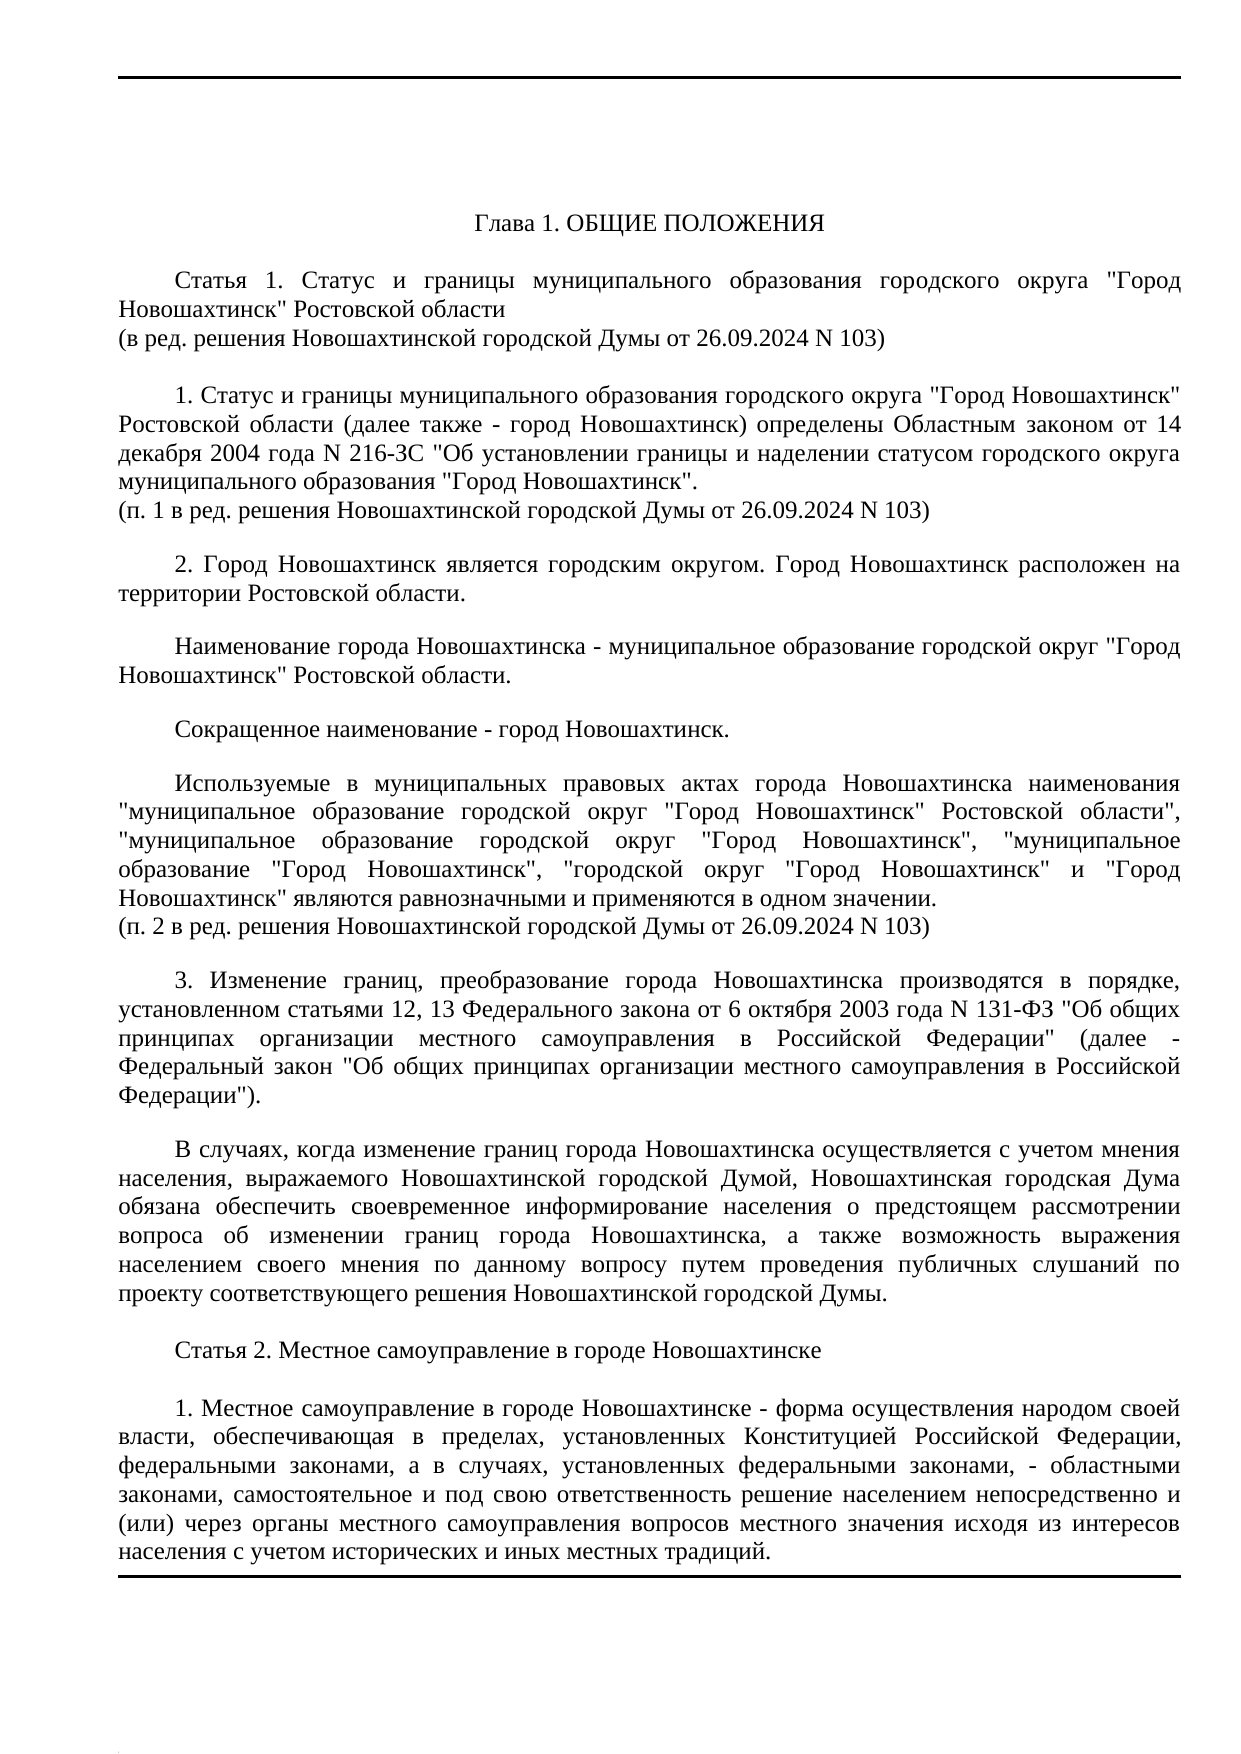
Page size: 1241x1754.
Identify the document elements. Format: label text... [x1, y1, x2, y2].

text Наименование города Новошахтинска - муниципальное образование городской округ "Город Новошахтинск" Ростовской области. [118, 631, 1181, 689]
text 1. Местное самоуправление в городе Новошахтинске - форма осуществления народом своей власти, обеспечивающая в пределах, установленных Конституцией Российской Федерации, федеральными законами, а в случаях, установленных федеральными законами, - областными законами, самостоятельное и под свою ответственность решение населением непосредственно и (или) через органы местного самоуправления вопросов местного значения исходя из интересов населения с учетом исторических и иных местных традиций. [118, 1393, 1181, 1565]
text В случаях, когда изменение границ города Новошахтинска осуществляется с учетом мнения населения, выражаемого Новошахтинской городской Думой, Новошахтинская городская Дума обязана обеспечить своевременное информирование населения о предстоящем рассмотрении вопроса об изменении границ города Новошахтинска, а также возможность выражения населением своего мнения по данному вопросу путем проведения публичных слушаний по проекту соответствующего решения Новошахтинской городской Думы. [118, 1134, 1181, 1306]
text (п. 2 в ред. решения Новошахтинской городской Думы от 26.09.2024 N 103) [118, 911, 1181, 940]
title Глава 1. ОБЩИЕ ПОЛОЖЕНИЯ [118, 208, 1181, 236]
text 3. Изменение границ, преобразование города Новошахтинска производятся в порядке, установленном статьями 12, 13 Федерального закона от 6 октября 2003 года N 131-ФЗ "Об общих принципах организации местного самоуправления в Российской Федерации" (далее - Федеральный закон "Об общих принципах организации местного самоуправления в Российской Федерации"). [118, 965, 1181, 1109]
text (в ред. решения Новошахтинской городской Думы от 26.09.2024 N 103) [118, 323, 1181, 351]
text 2. Город Новошахтинск является городским округом. Город Новошахтинск расположен на территории Ростовской области. [118, 549, 1181, 606]
text Сокращенное наименование - город Новошахтинск. [118, 714, 1181, 743]
title Статья 2. Местное самоуправление в городе Новошахтинске [118, 1335, 1181, 1364]
text 1. Статус и границы муниципального образования городского округа "Город Новошахтинск" Ростовской области (далее также - город Новошахтинск) определены Областным законом от 14 декабря 2004 года N 216-ЗС "Об установлении границы и наделении статусом городского округа муниципального образования "Город Новошахтинск". [118, 380, 1181, 495]
title Статья 1. Статус и границы муниципального образования городского округа "Город Новошахтинск" Ростовской области [118, 265, 1181, 323]
text Используемые в муниципальных правовых актах города Новошахтинска наименования "муниципальное образование городской округ "Город Новошахтинск" Ростовской области", "муниципальное образование городской округ "Город Новошахтинск", "муниципальное образование "Город Новошахтинск", "городской округ "Город Новошахтинск" и "Город Новошахтинск" являются равнозначными и применяются в одном значении. [118, 768, 1181, 911]
text (п. 1 в ред. решения Новошахтинской городской Думы от 26.09.2024 N 103) [118, 495, 1181, 524]
